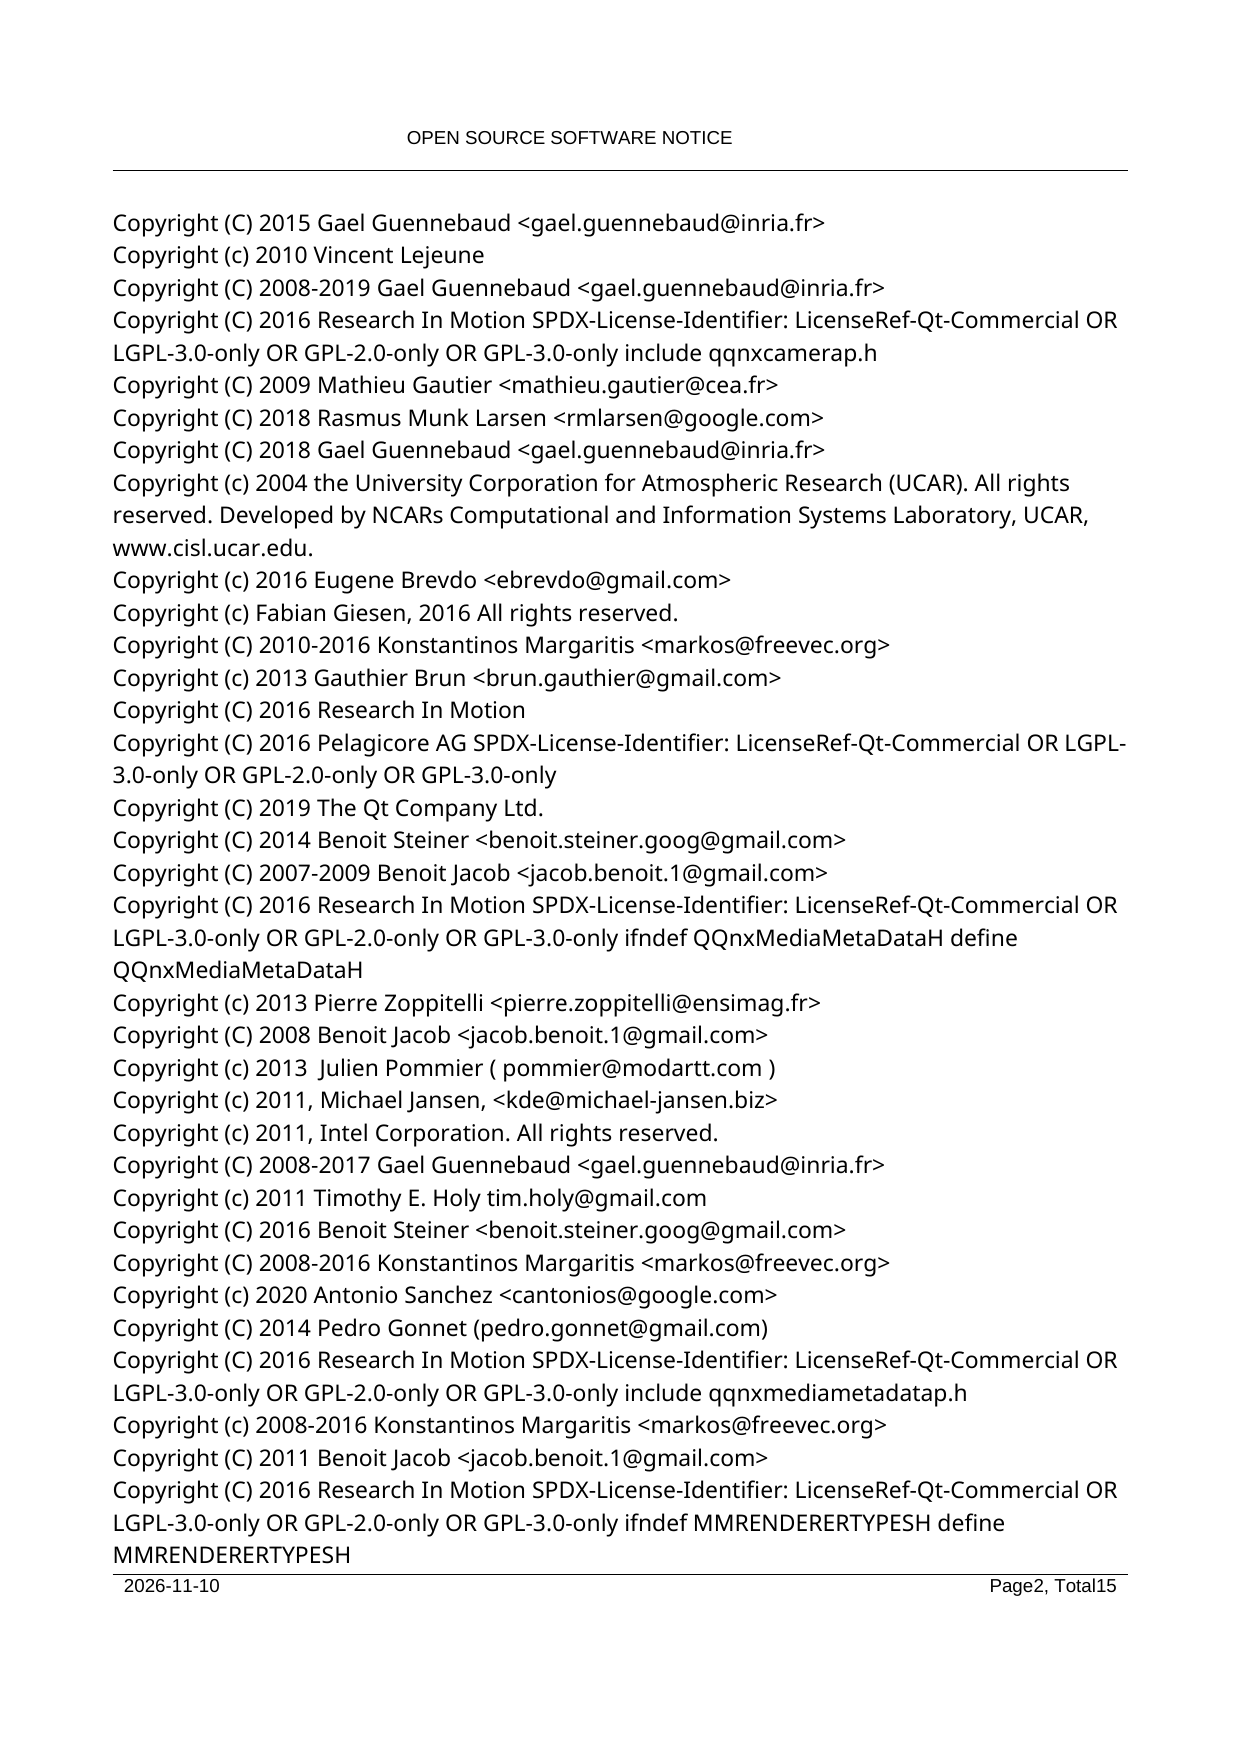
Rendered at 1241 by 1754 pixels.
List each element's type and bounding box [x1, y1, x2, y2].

text [112, 206, 1128, 1571]
